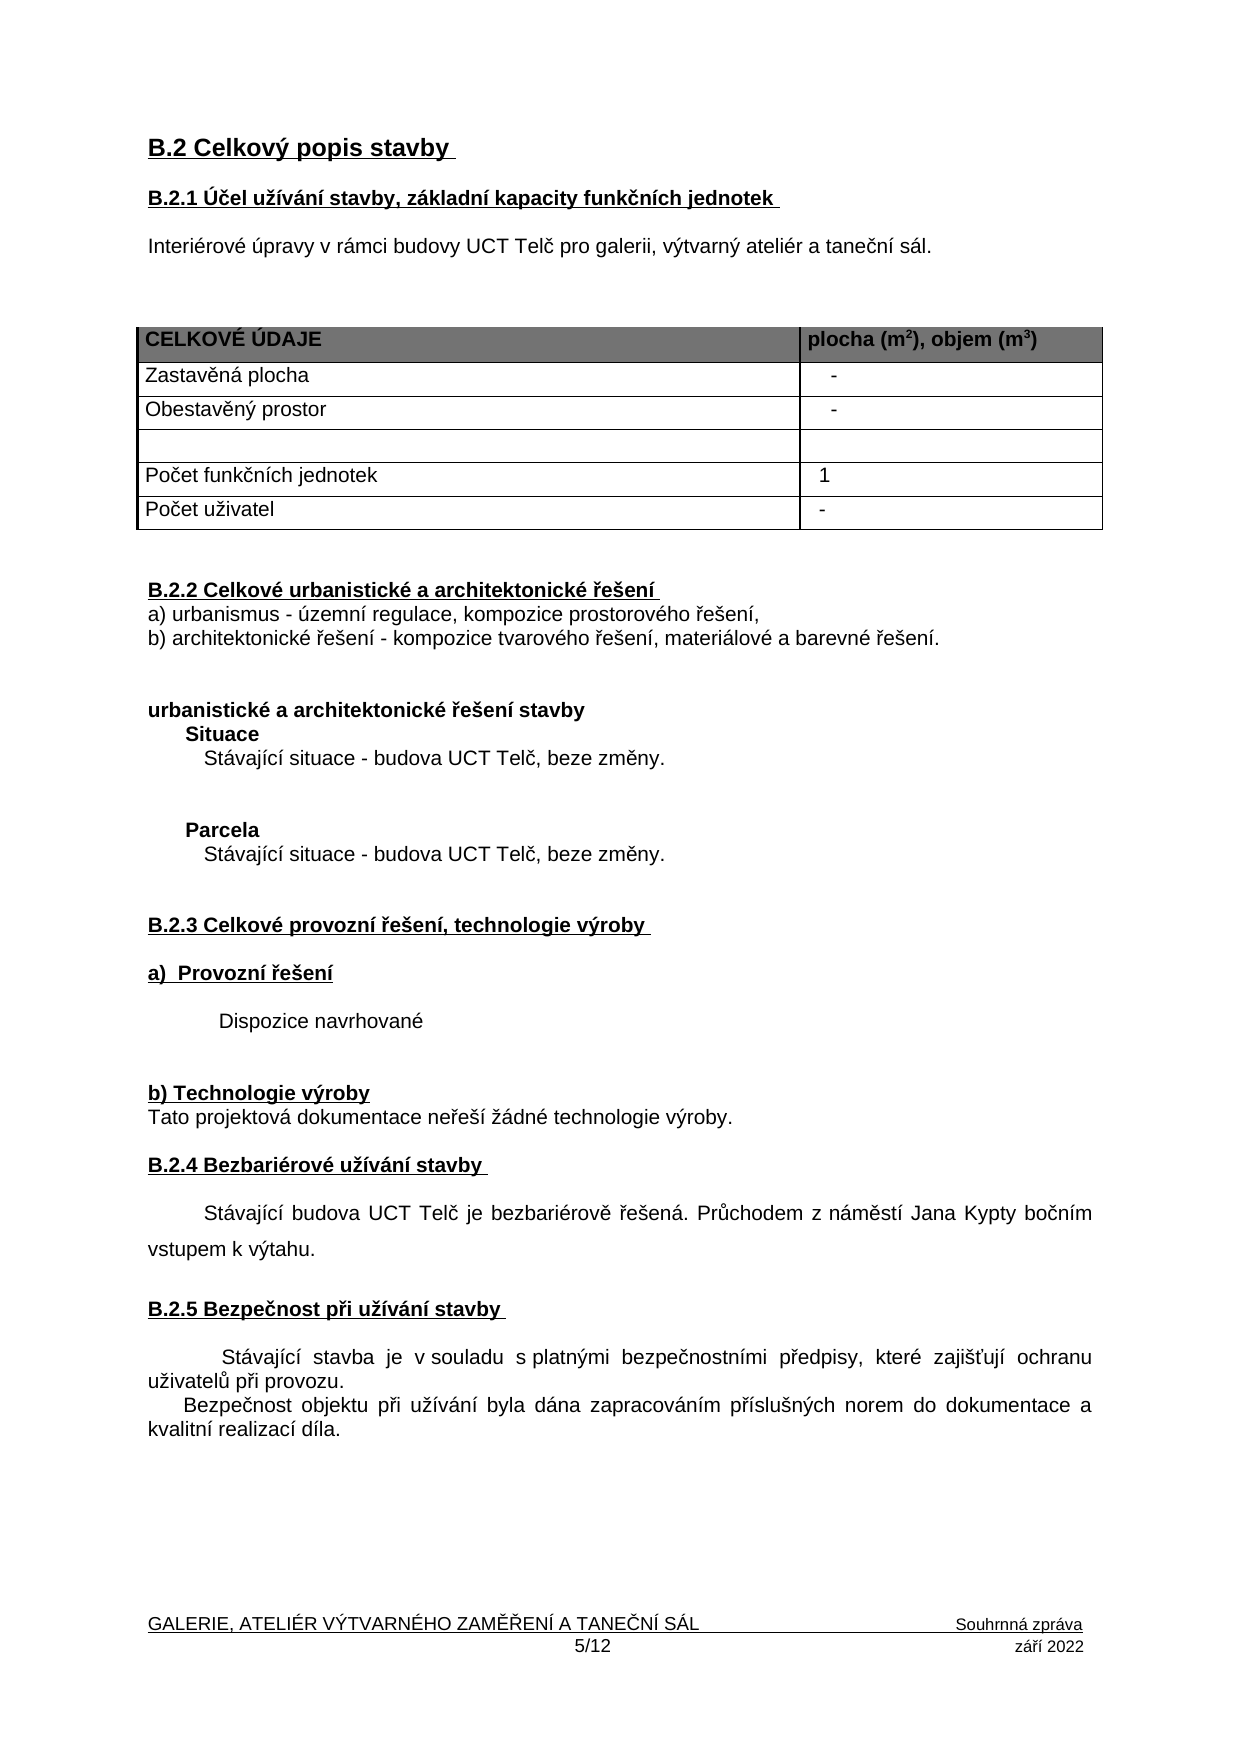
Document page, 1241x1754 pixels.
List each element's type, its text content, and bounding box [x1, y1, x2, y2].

text Stávající situace - budova UCT Telč, beze změny. [148, 746, 1093, 769]
table_cell [801, 430, 1102, 462]
text Stávající situace - budova UCT Telč, beze změny. [148, 841, 1093, 865]
table_cell - [801, 397, 1102, 429]
table_cell [139, 430, 799, 462]
table_cell Počet uživatel [139, 497, 799, 529]
table_cell Zastavěná plocha [139, 363, 799, 396]
subtitle B.2.2 Celkové urbanistické a architektonické řešení [148, 578, 1093, 602]
table_cell - [801, 363, 1102, 396]
table_header CELKOVÉ ÚDAJE [139, 327, 799, 362]
text Dispozice navrhované [148, 1009, 1093, 1033]
subtitle B.2.4 Bezbariérové užívání stavby [148, 1153, 1093, 1177]
table_cell Počet funkčních jednotek [139, 463, 799, 496]
subtitle B.2.5 Bezpečnost při užívání stavby [148, 1297, 1093, 1321]
table_header plocha (m2), objem (m3) [801, 327, 1102, 362]
text b) architektonické řešení - kompozice tvarového řešení, materiálové a barevné řešení. [148, 626, 1093, 650]
text a) urbanismus - územní regulace, kompozice prostorového řešení, [148, 602, 1093, 626]
table_cell 1 [801, 463, 1102, 496]
list urbanistické a architektonické řešení stavby [148, 698, 1093, 722]
subtitle B.2 Celkový popis stavby [148, 133, 1093, 162]
subtitle B.2.1 Účel užívání stavby, základní kapacity funkčních jednotek [148, 186, 1093, 209]
text Interiérové úpravy v rámci budovy UCT Telč pro galerii, výtvarný ateliér a taneční sál. [148, 233, 1093, 257]
subtitle a) Provozní řešení [148, 961, 1093, 985]
text Stávající stavba je v souladu s platnými bezpečnostními předpisy, které zajišťují ochranu uživatelů při provozu. [148, 1344, 1093, 1392]
table_cell - [801, 497, 1102, 529]
table_cell Obestavěný prostor [139, 397, 799, 429]
text Tato projektová dokumentace neřeší žádné technologie výroby. [148, 1105, 1093, 1129]
text Bezpečnost objektu při užívání byla dána zapracováním příslušných norem do dokumentace a kvalitní realizací díla. [148, 1392, 1093, 1440]
text Stávající budova UCT Telč je bezbariérově řešená. Průchodem z náměstí Jana Kypty bočním vstupem k výtahu. [148, 1201, 1093, 1261]
text Situace [148, 722, 1093, 746]
subtitle B.2.3 Celkové provozní řešení, technologie výroby [148, 913, 1093, 937]
text Parcela [148, 817, 1093, 841]
subtitle b) Technologie výroby [148, 1081, 1093, 1105]
